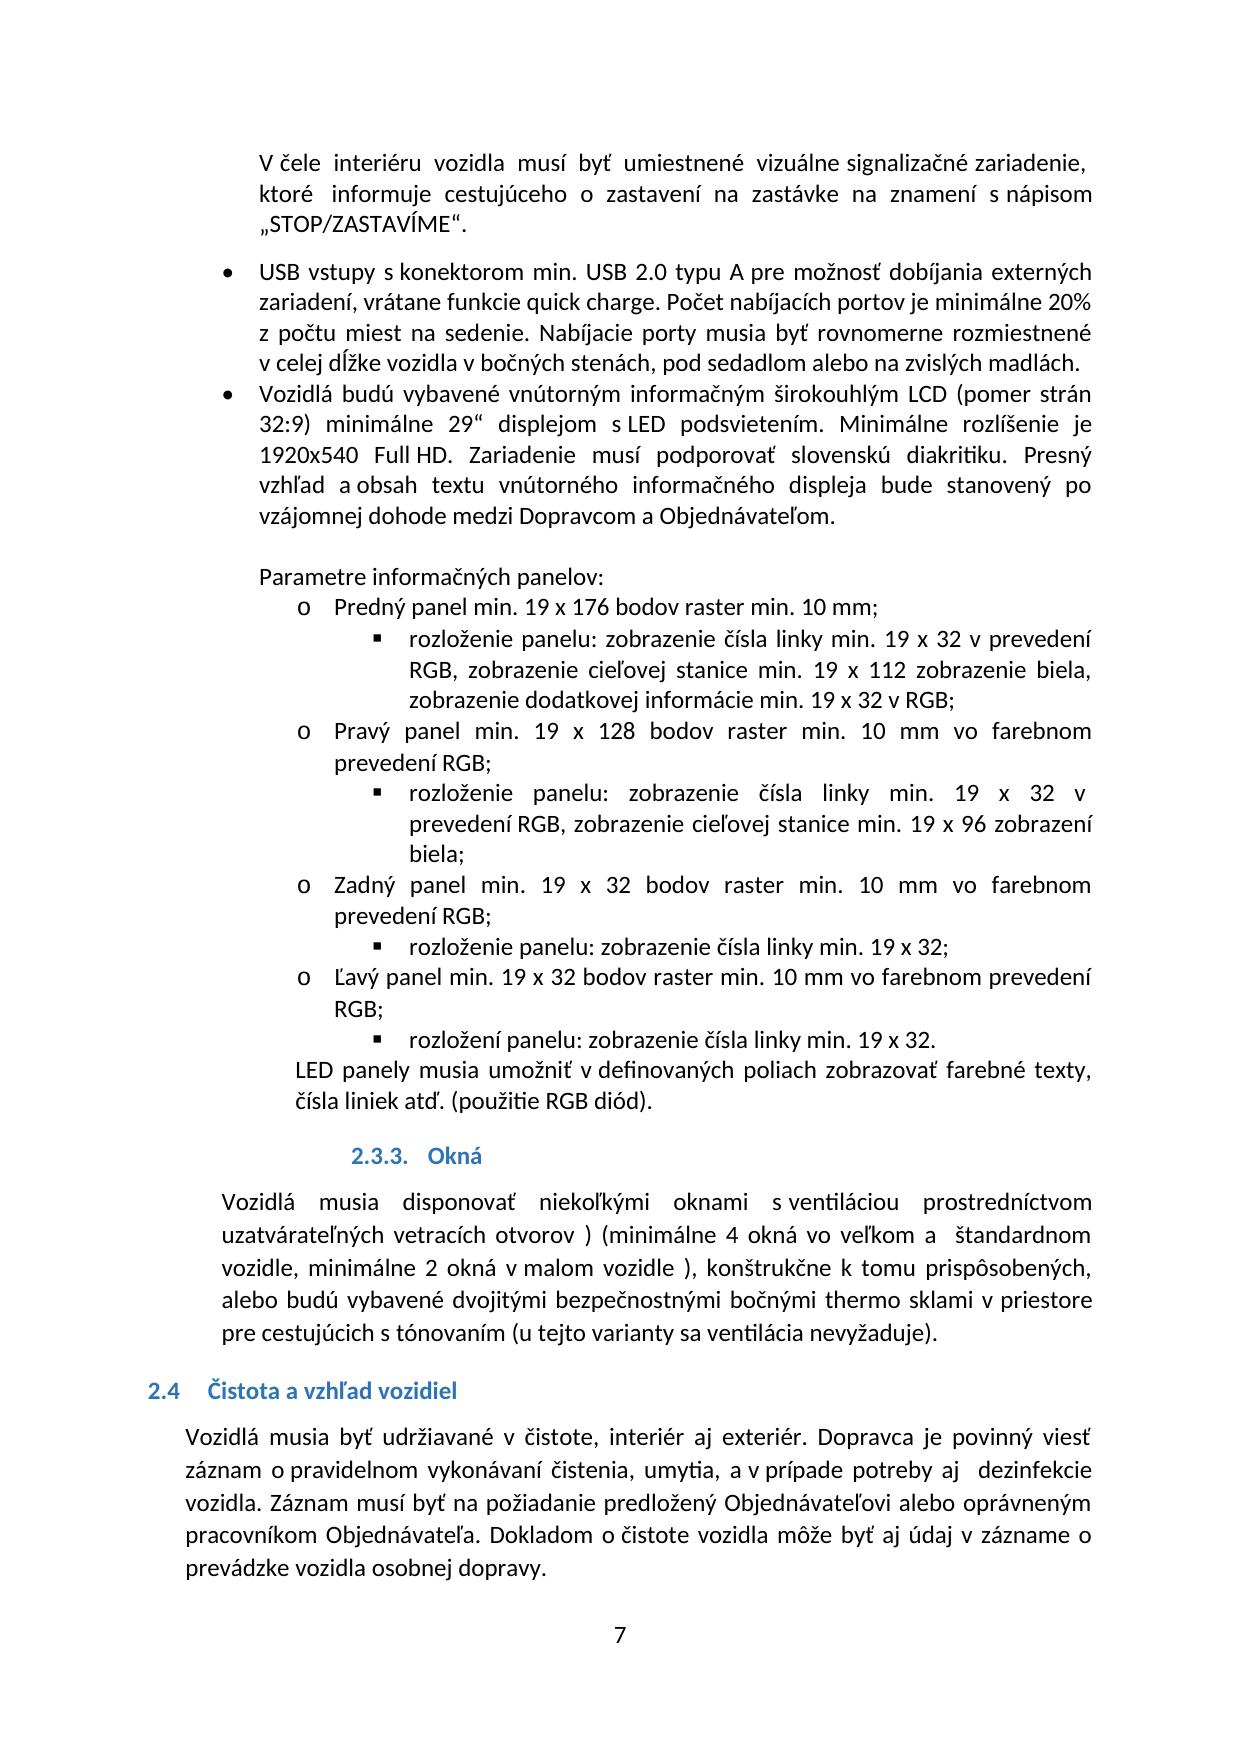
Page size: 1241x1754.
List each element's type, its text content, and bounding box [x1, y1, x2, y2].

list rozloženie panelu: zobrazenie čísla linky min. 19 x 32; [371, 931, 1093, 962]
list Zadný panel min. 19 x 32 bodov raster min. 10 mm vo farebnom prevedení RGB; [296, 869, 1093, 931]
list Pravý panel min. 19 x 128 bodov raster min. 10 mm vo farebnom prevedení RGB; [296, 715, 1093, 777]
subtitle Čistota a vzhľad vozidiel [148, 1375, 1093, 1406]
subtitle Okná [409, 1140, 1093, 1171]
text Vozidlá musia disponovať niekoľkými oknami s ventiláciou prostredníctvom uzatvárateľných vetracích otvorov ) (minimálne 4 okná vo veľkom a štandardnom vozidle, minimálne 2 okná v malom vozidle ), konštrukčne k tomu prispôsobených, alebo budú vybavené dvojitými bezpečnostnými bočnými thermo sklami v priestore pre cestujúcich s tónovaním (u tejto varianty sa ventilácia nevyžaduje). [221, 1186, 1093, 1348]
text Parametre informačných panelov: [259, 561, 1093, 592]
text LED panely musia umožniť v definovaných poliach zobrazovať farebné texty, čísla liniek atď. (použitie RGB diód). [295, 1054, 1093, 1115]
list Predný panel min. 19 x 176 bodov raster min. 10 mm; [296, 592, 1093, 623]
text V čele interiéru vozidla musí byť umiestnené vizuálne signalizačné zariadenie, ktoré informuje cestujúceho o zastavení na zastávke na znamení s nápisom „STOP/ZASTAVÍME“. [259, 148, 1093, 239]
list rozloženie panelu: zobrazenie čísla linky min. 19 x 32 v prevedení RGB, zobrazenie cieľovej stanice min. 19 x 96 zobrazení biela; [371, 777, 1093, 869]
list Ľavý panel min. 19 x 32 bodov raster min. 10 mm vo farebnom prevedení RGB; [296, 962, 1093, 1024]
list Vozidlá budú vybavené vnútorným informačným širokouhlým LCD (pomer strán 32:9) minimálne 29“ displejom s LED podsvietením. Minimálne rozlíšenie je 1920x540 Full HD. Zariadenie musí podporovať slovenskú diakritiku. Presný vzhľad a obsah textu vnútorného informačného displeja bude stanovený po vzájomnej dohode medzi Dopravcom a Objednávateľom. [221, 378, 1093, 531]
list USB vstupy s konektorom min. USB 2.0 typu A pre možnosť dobíjania externých zariadení, vrátane funkcie quick charge. Počet nabíjacích portov je minimálne 20% z počtu miest na sedenie. Nabíjacie porty musia byť rovnomerne rozmiestnené v celej dĺžke vozidla v bočných stenách, pod sedadlom alebo na zvislých madlách. [221, 256, 1093, 378]
text Vozidlá musia byť udržiavané v čistote, interiér aj exteriér. Dopravca je povinný viesť záznam o pravidelnom vykonávaní čistenia, umytia, a v prípade potreby aj dezinfekcie vozidla. Záznam musí byť na požiadanie predložený Objednávateľovi alebo oprávneným pracovníkom Objednávateľa. Dokladom o čistote vozidla môže byť aj údaj v zázname o prevádzke vozidla osobnej dopravy. [185, 1421, 1093, 1583]
list rozloženie panelu: zobrazenie čísla linky min. 19 x 32 v prevedení RGB, zobrazenie cieľovej stanice min. 19 x 112 zobrazenie biela, zobrazenie dodatkovej informácie min. 19 x 32 v RGB; [371, 623, 1093, 715]
list rozložení panelu: zobrazenie čísla linky min. 19 x 32. [371, 1024, 1093, 1054]
